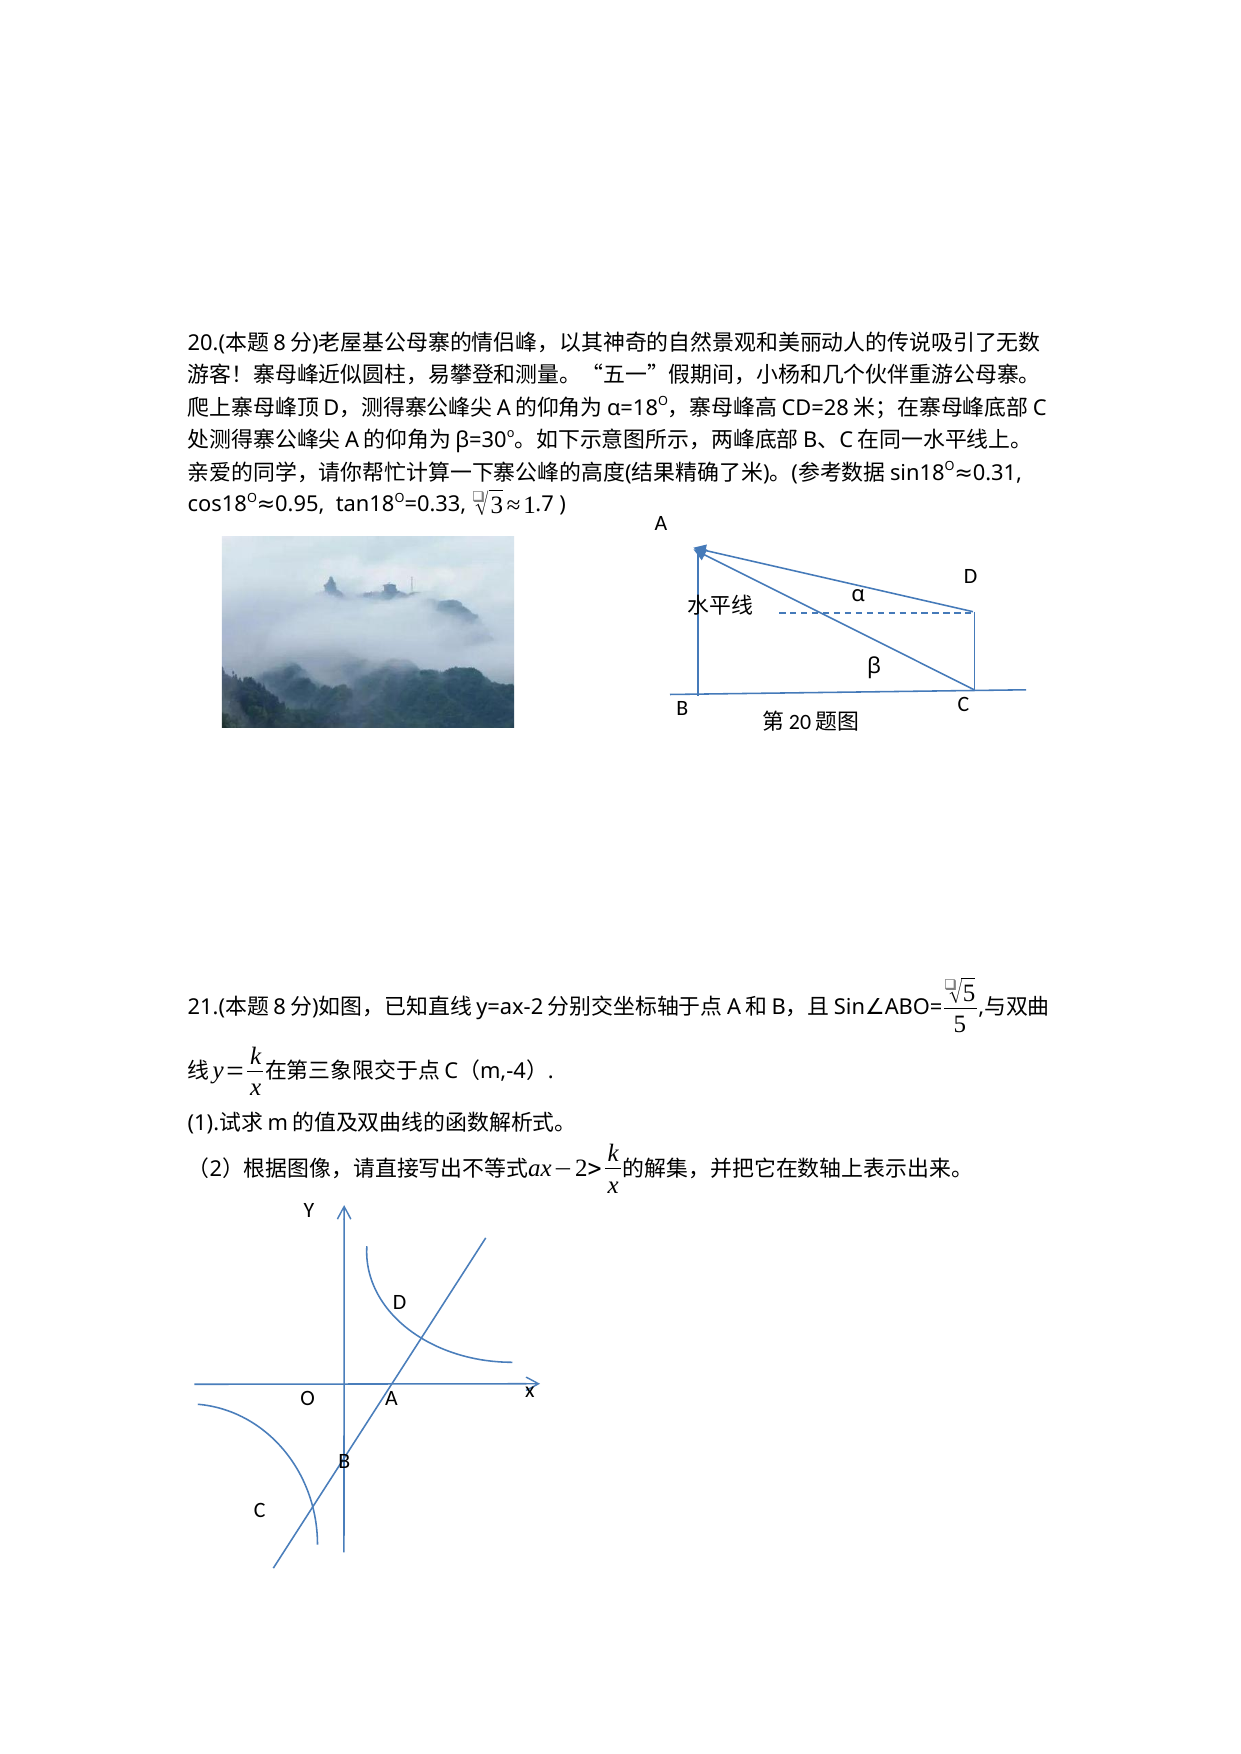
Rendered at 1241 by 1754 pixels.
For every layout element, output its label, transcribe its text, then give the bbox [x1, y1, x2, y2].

text 20.(本题8分)老屋基公母寨的情侣峰，以其神奇的自然景观和美丽动人的传说吸引了无数游客！寨母峰近似圆柱，易攀登和测量。“五一”假期间，小杨和几个伙伴重游公母寨。爬上寨母峰顶D，测得寨公峰尖A的仰角为α=18O，寨母峰高CD=28米；在寨母峰底部C处测得寨公峰尖A的仰角为β=30o。如下示意图所示，两峰底部B、C在同一水平线上。亲爱的同学，请你帮忙计算一下寨公峰的高度(结果精确了米)。(参考数据sin18O≈0.31, cos18O≈0.95, tan18O=0.33, .7 ) [187, 324, 1053, 519]
text 21.(本题8分)如图，已知直线y=ax-2分别交坐标轴于点A和B，且Sin∠ABO=,与双曲线在第三象限交于点C（m,-4）. [187, 974, 1053, 1104]
picture [220, 536, 514, 727]
text （2）根据图像，请直接写出不等式的解集，并把它在数轴上表示出来。 [187, 1137, 1053, 1202]
text (1).试求m的值及双曲线的函数解析式。 [187, 1104, 1053, 1137]
